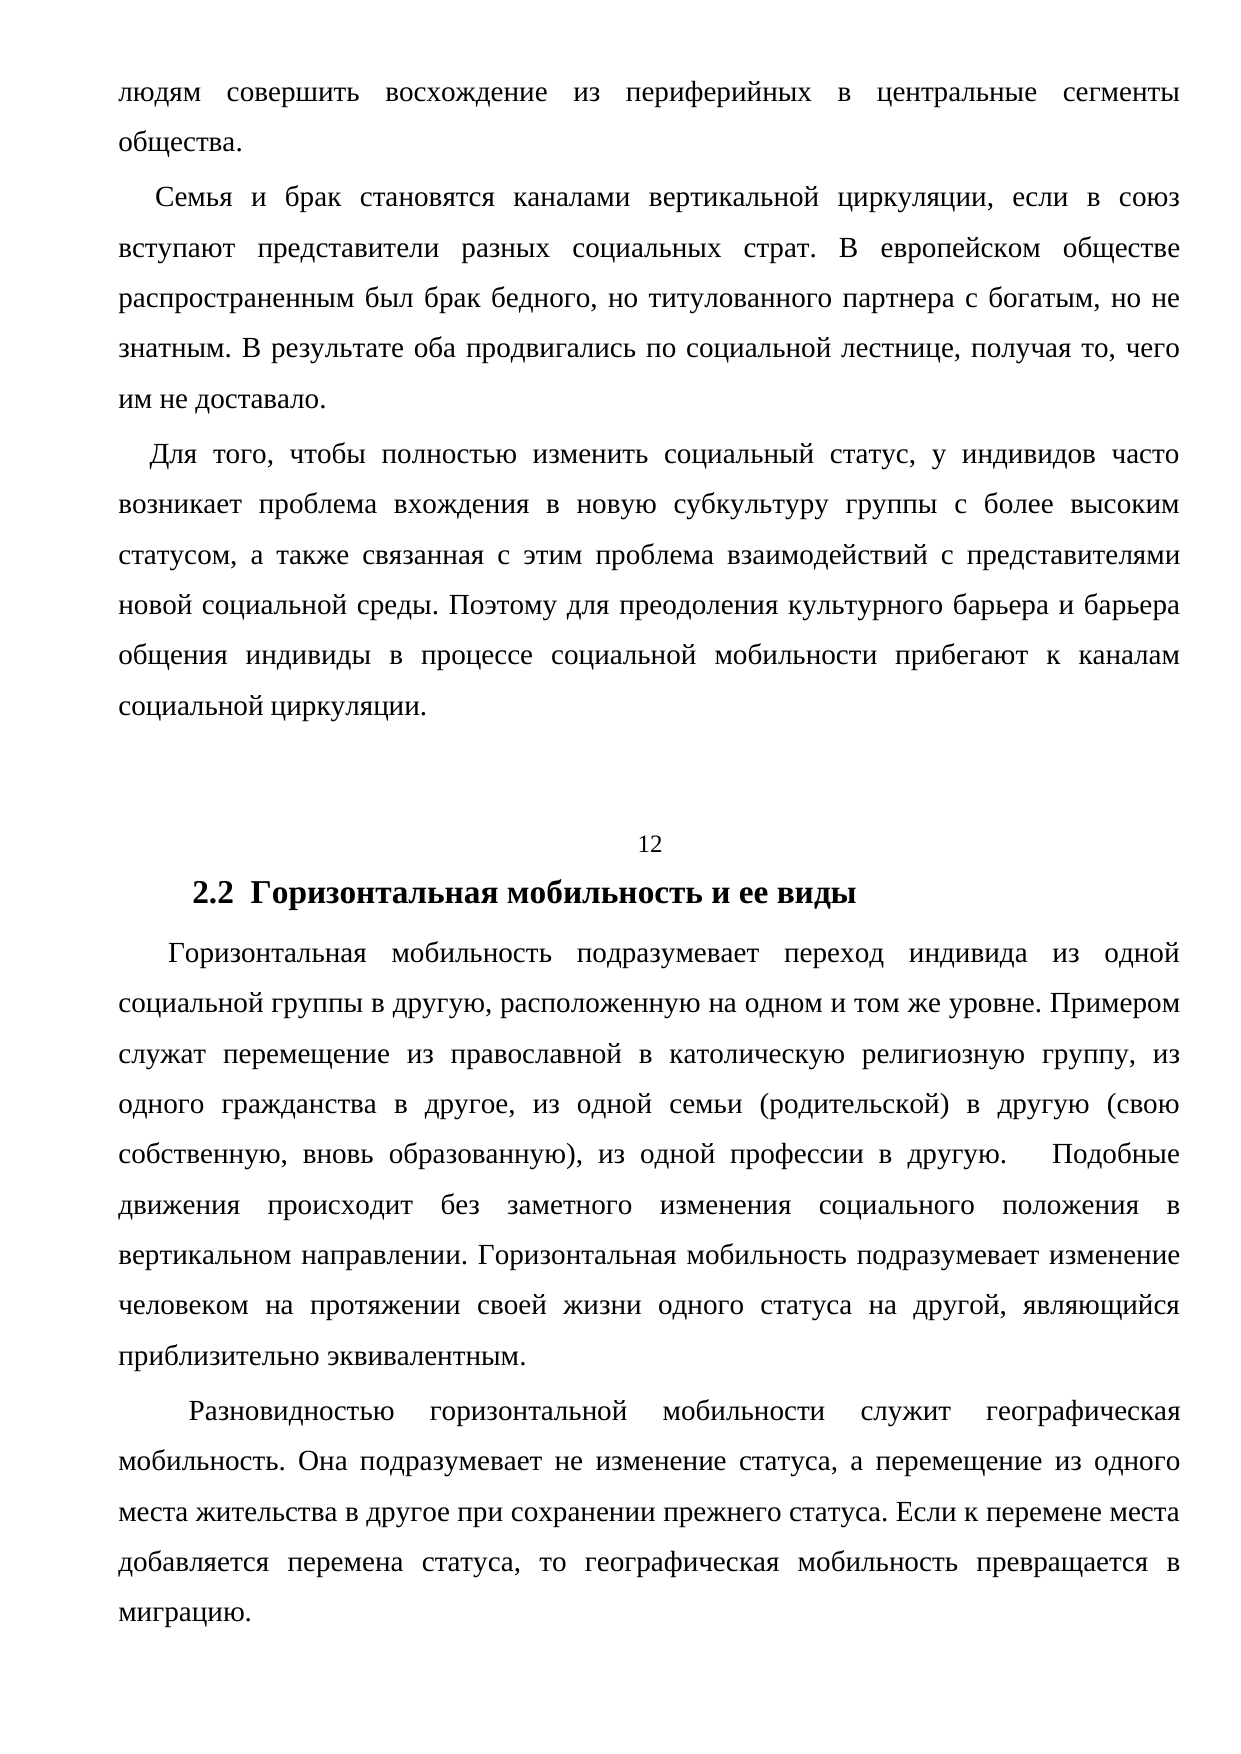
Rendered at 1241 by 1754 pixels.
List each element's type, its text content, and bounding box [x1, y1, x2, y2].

text Для того, чтобы полностью изменить социальный статус, у индивидов часто возникает проблема вхождения в новую субкультуру группы с более высоким статусом, а также связанная с этим проблема взаимодействий с представителями новой социальной среды. Поэтому для преодоления культурного барьера и барьера общения индивиды в процессе социальной мобильности прибегают к каналам социальной циркуляции. [118, 436, 1181, 721]
text Горизонтальная мобильность подразумевает переход индивида из одной социальной группы в другую, расположенную на одном и том же уровне. Примером служат перемещение из православной в католическую религиозную группу, из одного гражданства в другое, из одной семьи (родительской) в другую (свою собственную, вновь образованную), из одной профессии в другую. Подобные движения происходит без заметного изменения социального положения в вертикальном направлении. Горизонтальная мобильность подразумевает изменение человеком на протяжении своей жизни одного статуса на другой, являющийся приблизительно эквивалентным. [118, 935, 1181, 1371]
text Семья и брак становятся каналами вертикальной циркуляции, если в союз вступают представители разных социальных страт. В европейском обществе распространенным был брак бедного, но титулованного партнера с богатым, но не знатным. В результате оба продвигались по социальной лестнице, получая то, чего им не доставало. [118, 179, 1181, 414]
text Разновидностью горизонтальной мобильности служит географическая мобильность. Она подразумевает не изменение статуса, а перемещение из одного места жительства в другое при сохранении прежнего статуса. Если к перемене места добавляется перемена статуса, то географическая мобильность превращается в миграцию. [118, 1393, 1181, 1628]
text 2.2 Горизонтальная мобильность и ее виды [192, 873, 1181, 911]
text 12 [118, 829, 1181, 858]
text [118, 74, 1181, 158]
